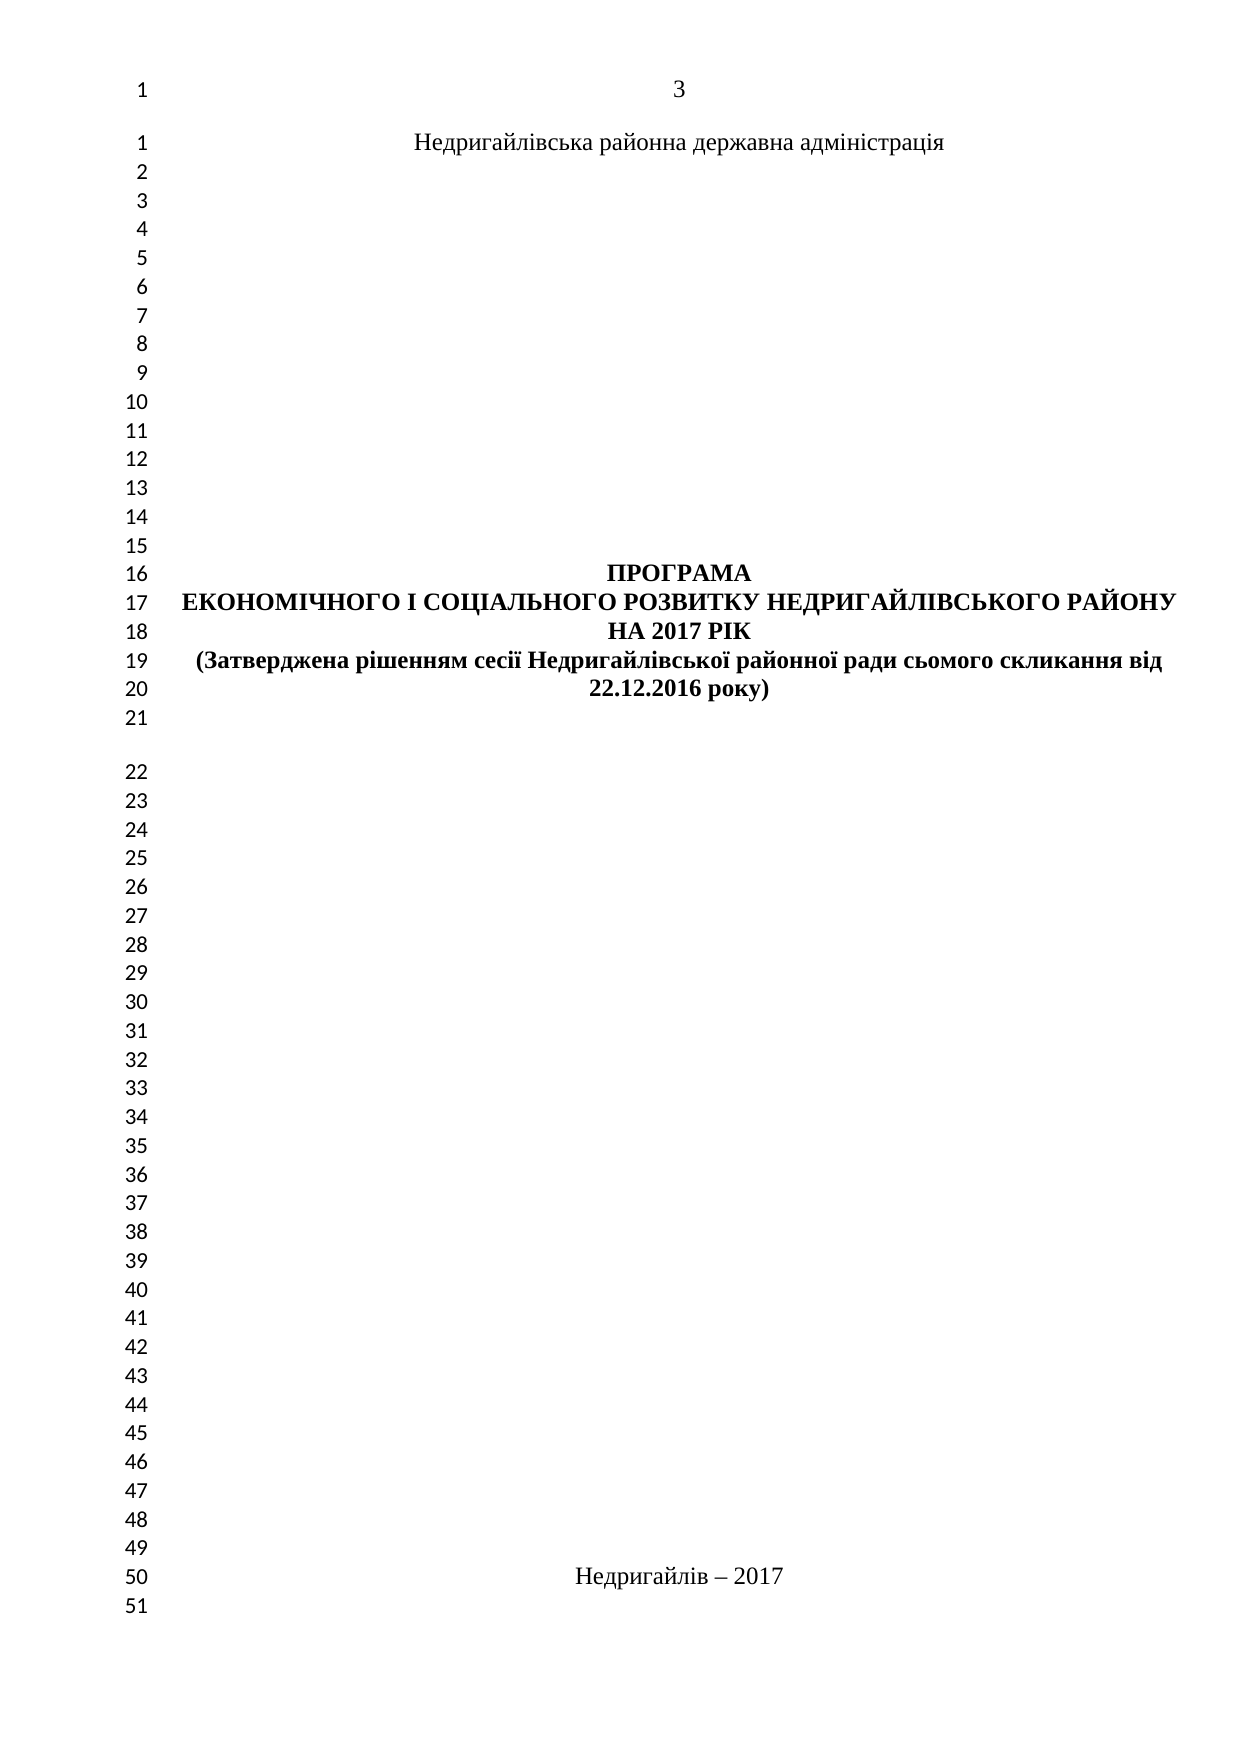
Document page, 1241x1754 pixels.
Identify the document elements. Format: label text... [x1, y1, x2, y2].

text (Затверджена рішенням сесії Недригайлівської районної ради сьомого скликання від 22.12.2016 року) [177, 645, 1181, 702]
text ПРОГРАМА [177, 558, 1181, 587]
text ЕКОНОМІЧНОГО І СОЦІАЛЬНОГО РОЗВИТКУ НЕДРИГАЙЛІВСЬКОГО РАЙОНУ [177, 587, 1181, 616]
text НА 2017 РІК [177, 616, 1181, 645]
text Недригайлівська районна державна адміністрація [177, 127, 1181, 156]
text Недригайлів – 2017 [177, 1561, 1181, 1590]
